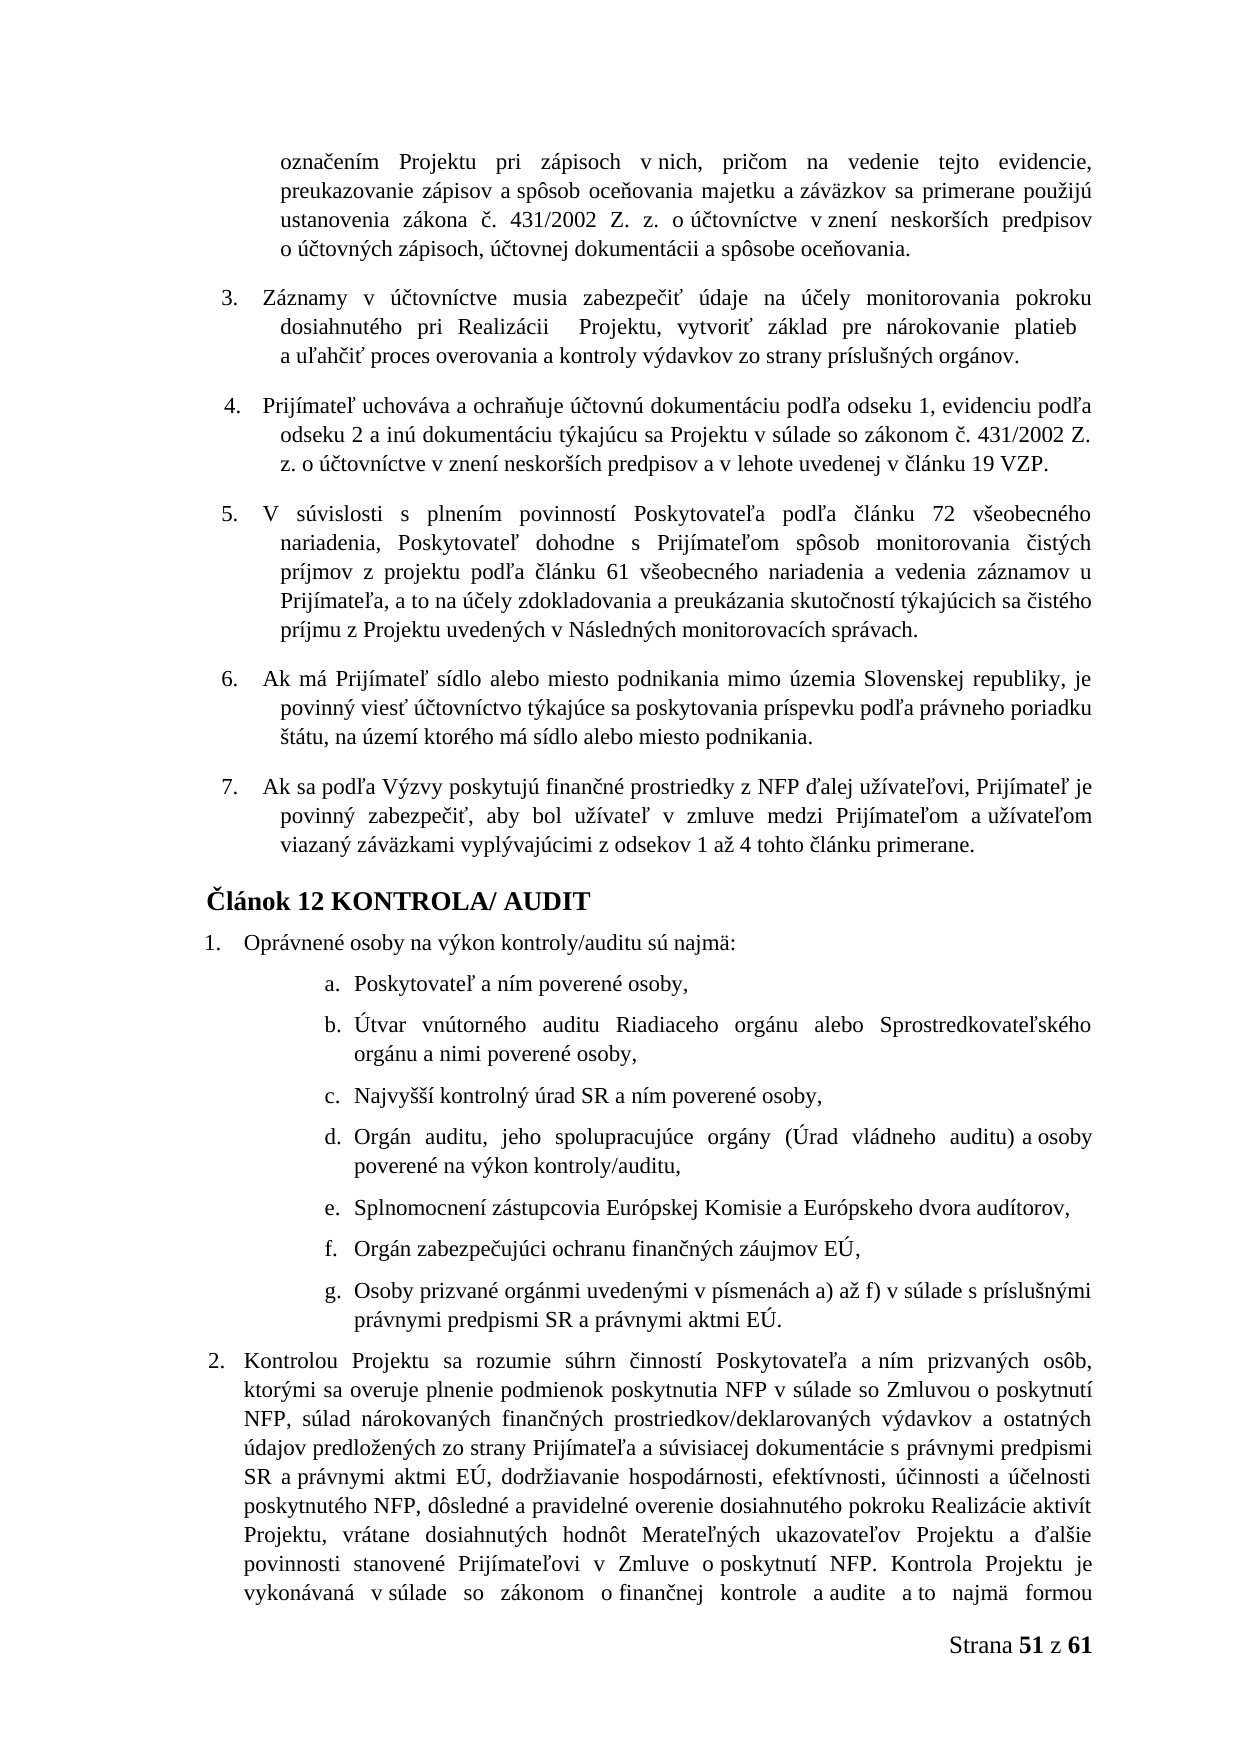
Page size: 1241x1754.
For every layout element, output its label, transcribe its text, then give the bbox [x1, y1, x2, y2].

list Prijímateľ uchováva a ochraňuje účtovnú dokumentáciu podľa odseku 1, evidenciu podľa odseku inú dokumentáciu týkajúcu sa Projektu v súlade so zákonom č. 431/2002 Z. z. o účtovníctve v znení neskorších predpisov a v lehote uvedenej v článku 19 VZP. [224, 392, 1092, 476]
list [221, 148, 1092, 261]
text e. Splnomocnení zástupcovia Európskej Komisie a Európskeho dvora audítorov, [324, 1194, 1092, 1220]
list Ak má Prijímateľ sídlo alebo miesto podnikania mimo územia Slovenskej republiky, je povinný viesť účtovníctvo týkajúce sa poskytovania príspevku podľa právneho poriadku štátu, na území ktorého má sídlo alebo miesto podnikania. [221, 665, 1092, 750]
text a. Poskytovateľ a ním poverené osoby, [324, 970, 1092, 996]
subtitle Článok 12 KONTROLA/ AUDIT [206, 885, 1092, 916]
text d. Orgán auditu, jeho spolupracujúce orgány (Úrad vládneho auditu) a osoby poverené na výkon kontroly/auditu, [324, 1123, 1092, 1179]
list V súvislosti s plnením povinností Poskytovateľa podľa článku 72 všeobecného nariadenia, Poskytovateľ dohodne s Prijímateľom spôsob monitorovania čistých príjmov z projektu podľa článku 61 všeobecného nariadenia a vedenia záznamov u Prijímateľa, a to na účely zdokladovania a preukázania skutočností týkajúcich sa čistého príjmu z Projektu uvedených v Následných monitorovacích správach. [221, 500, 1092, 642]
list Ak sa podľa Výzvy poskytujú finančné prostriedky z NFP ďalej užívateľovi, Prijímateľ je povinný zabezpečiť, aby bol užívateľ v zmluve medzi Prijímateľom a užívateľom viazaný záväzkami vyplývajúcimi z odsekov 1 až 4 tohto článku primerane. [221, 773, 1092, 857]
text f. Orgán zabezpečujúci ochranu finančných záujmov EÚ, [324, 1235, 1092, 1262]
list Oprávnené osoby na výkon kontroly/auditu sú najmä: [221, 929, 1092, 955]
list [225, 1347, 1092, 1605]
text c. Najvyšší kontrolný úrad SR a ním poverené osoby, [324, 1082, 1092, 1108]
list Záznamy v účtovníctve musia zabezpečiť údaje na účely monitorovania pokroku dosiahnutého pri Realizácii Projektu, vytvoriť základ pre nárokovanie platieb a uľahčiť proces overovania a kontroly výdavkov zo strany príslušných orgánov. [221, 284, 1092, 369]
text b. Útvar vnútorného auditu Riadiaceho orgánu alebo Sprostredkovateľského orgánu a nimi poverené osoby, [324, 1012, 1092, 1067]
text g. Osoby prizvané orgánmi uvedenými v písmenách a) až f) v súlade s príslušnými právnymi predpismi SR a právnymi aktmi EÚ. [324, 1277, 1092, 1332]
